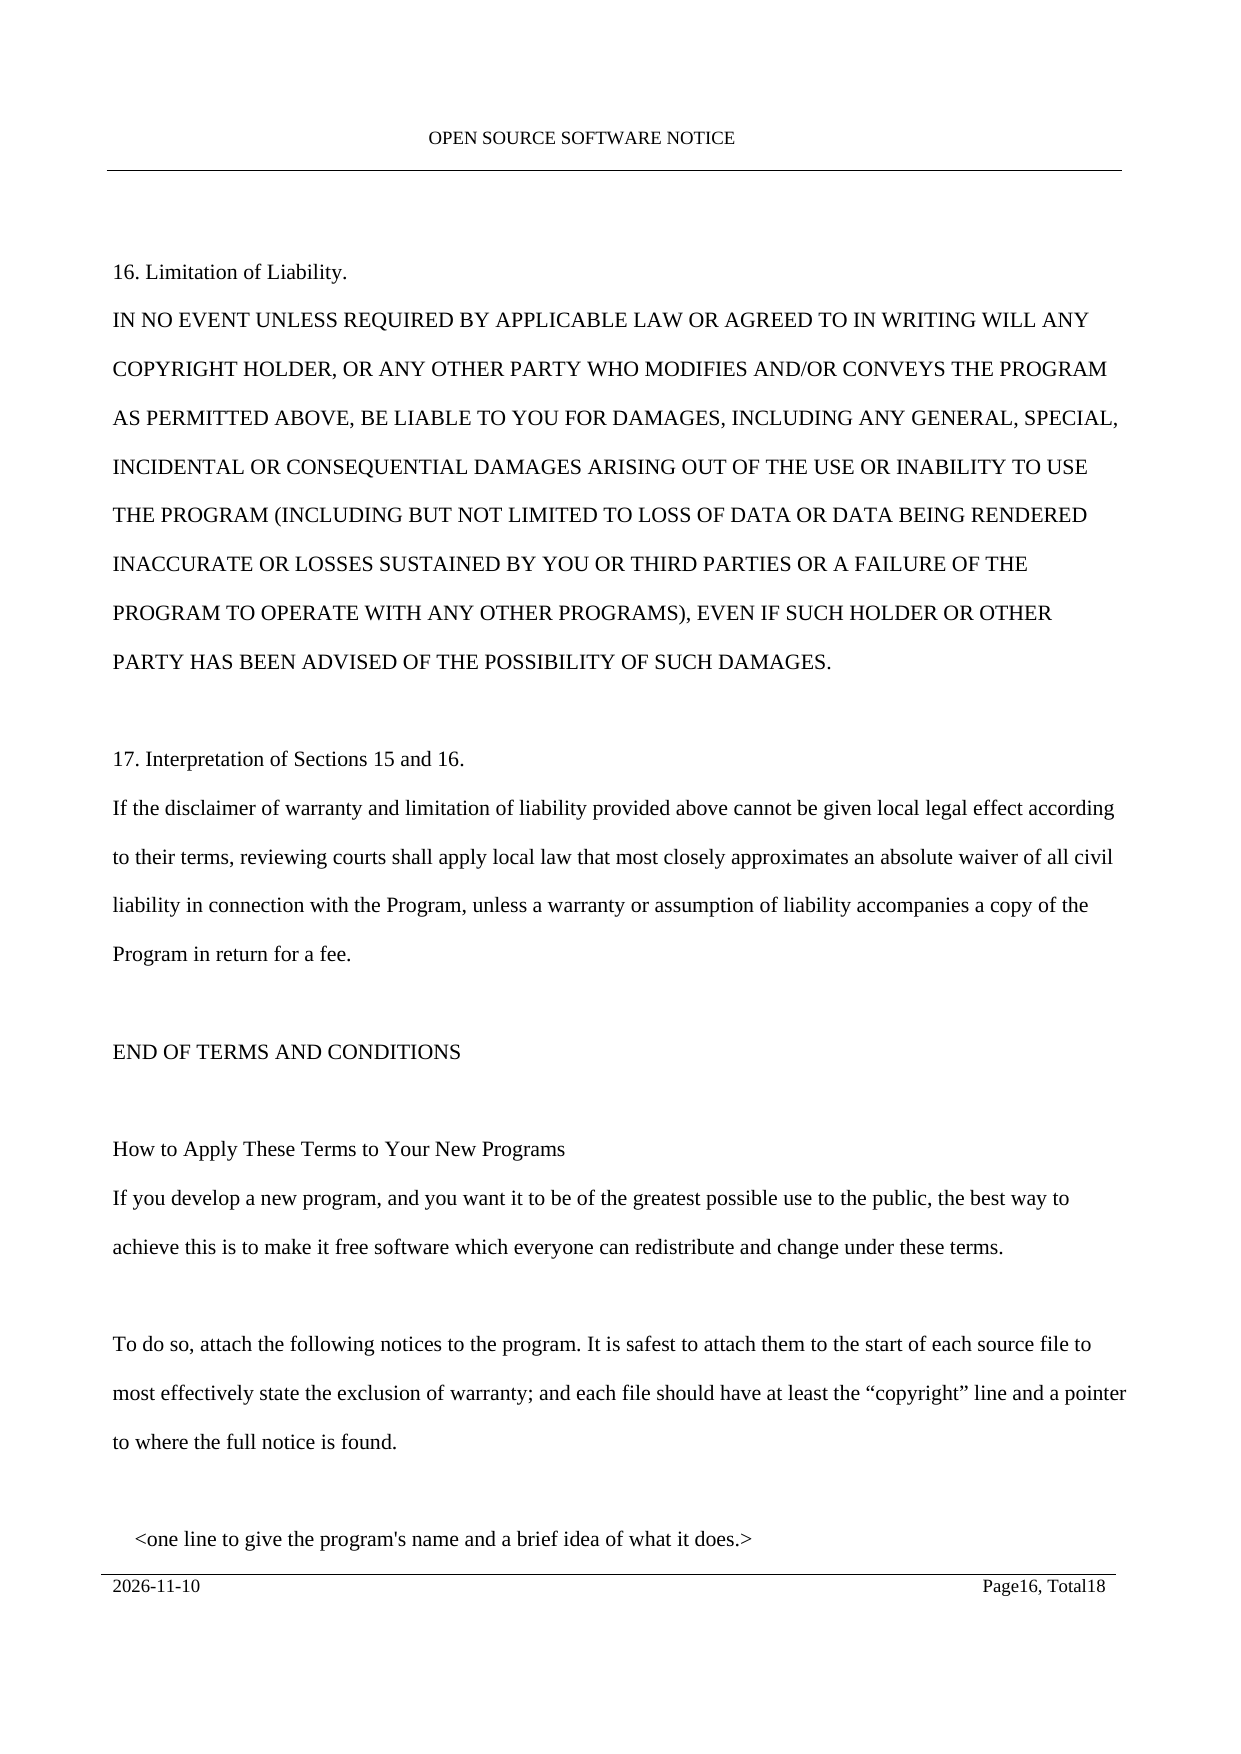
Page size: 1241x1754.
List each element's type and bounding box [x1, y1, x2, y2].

text [112, 206, 1128, 1555]
